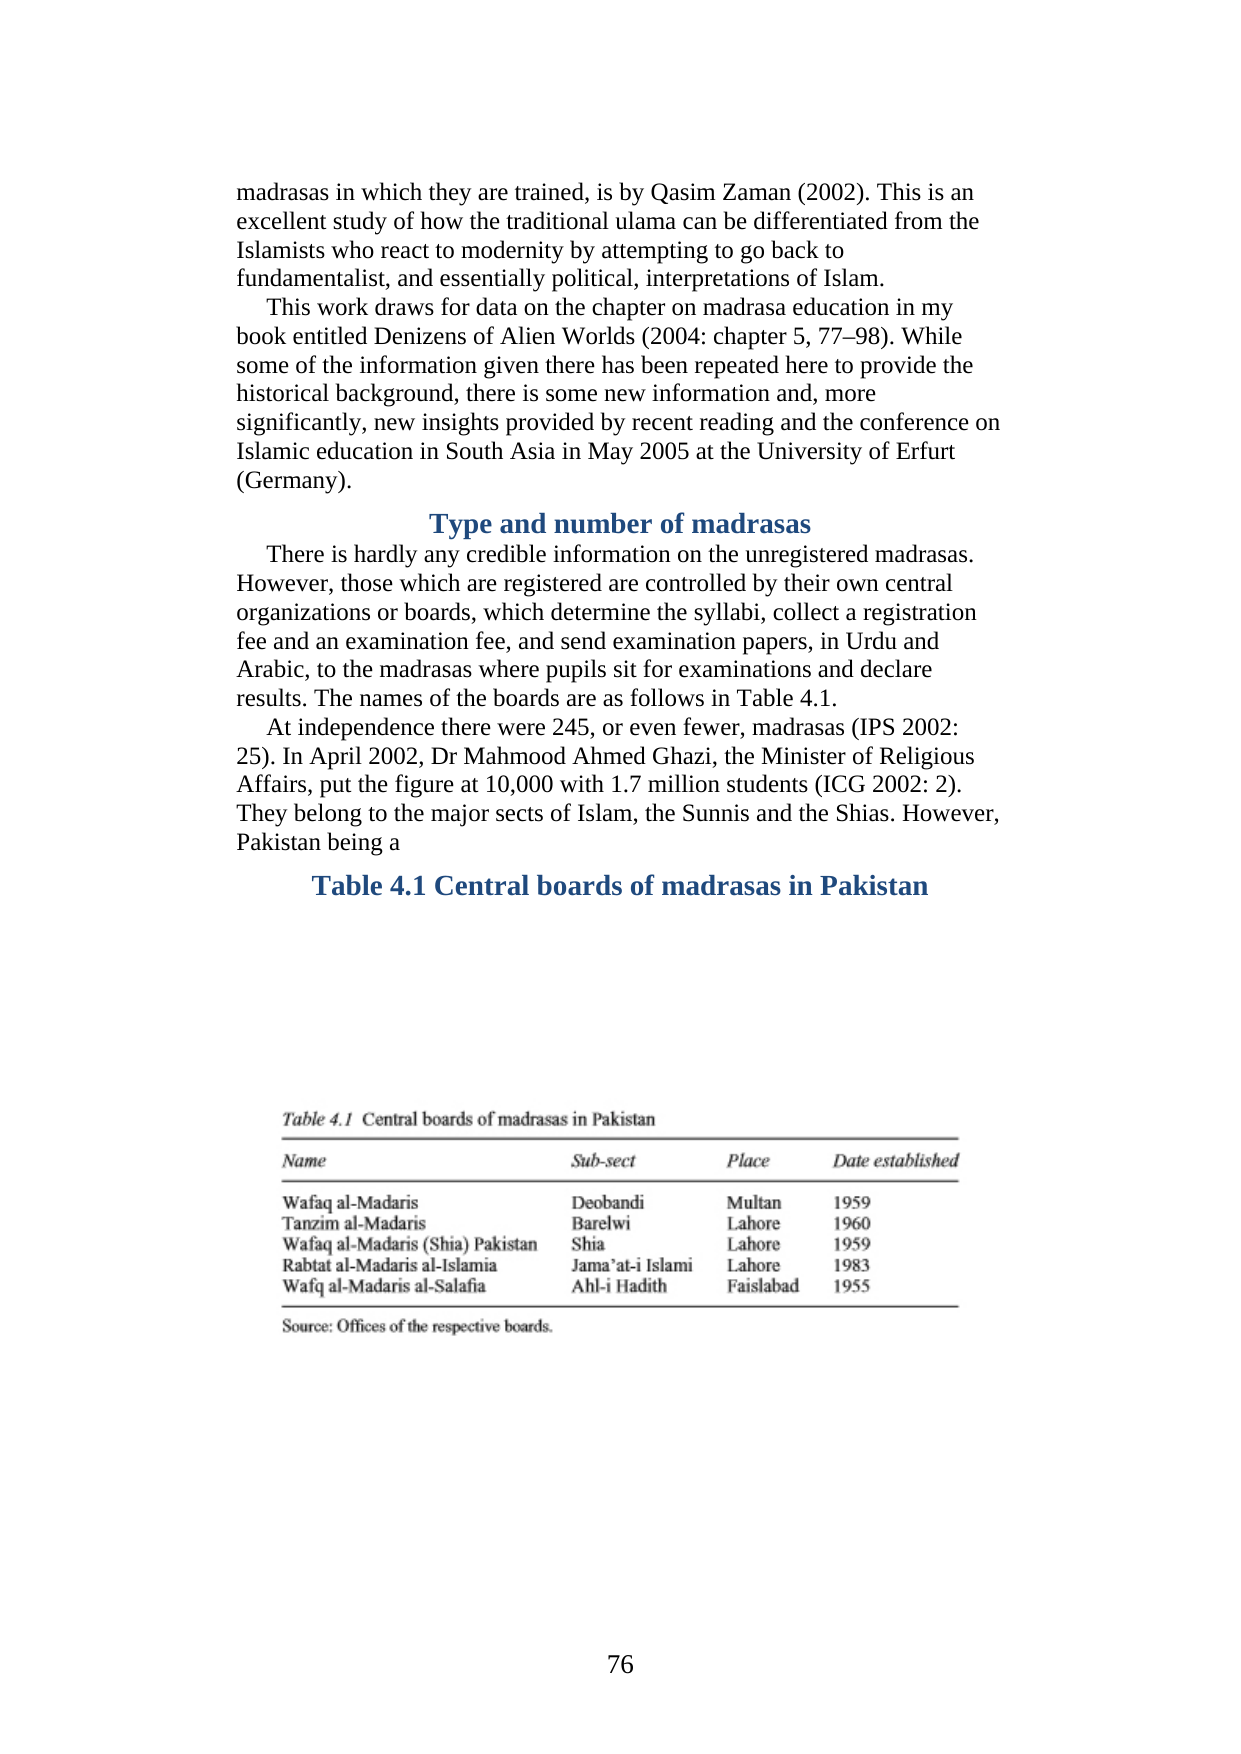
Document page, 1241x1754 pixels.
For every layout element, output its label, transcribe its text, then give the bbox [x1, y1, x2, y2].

text There is hardly any credible information on the unregistered madrasas. However, those which are registered are controlled by their own central organizations or boards, which determine the syllabi, collect a registration fee and an examination fee, and send examination papers, in Urdu and Arabic, to the madrasas where pupils sit for examinations and declare results. The names of the boards are as follows in Table 4.1. [236, 539, 1004, 712]
subtitle Type and number of madrasas [236, 506, 1004, 539]
subtitle Table 4.1 Central boards of madrasas in Pakistan [236, 868, 1004, 902]
picture [252, 1088, 988, 1361]
text This work draws for data on the chapter on madrasa education in my book entitled Denizens of Alien Worlds (2004: chapter 5, 77–98). While some of the information given there has been repeated here to provide the historical background, there is some new information and, more significantly, new insights provided by recent reading and the conference on Islamic education in South Asia in May 2005 at the University of Erfurt (Germany). [236, 292, 1004, 493]
text At independence there were 245, or even fewer, madrasas (IPS 2002: 25). In April 2002, Dr Mahmood Ahmed Ghazi, the Minister of Religious Affairs, put the figure at 10,000 with 1.7 million students (ICG 2002: 2). They belong to the major sects of Islam, the Sunnis and the Shias. However, Pakistan being a [236, 712, 1004, 856]
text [236, 177, 1004, 292]
